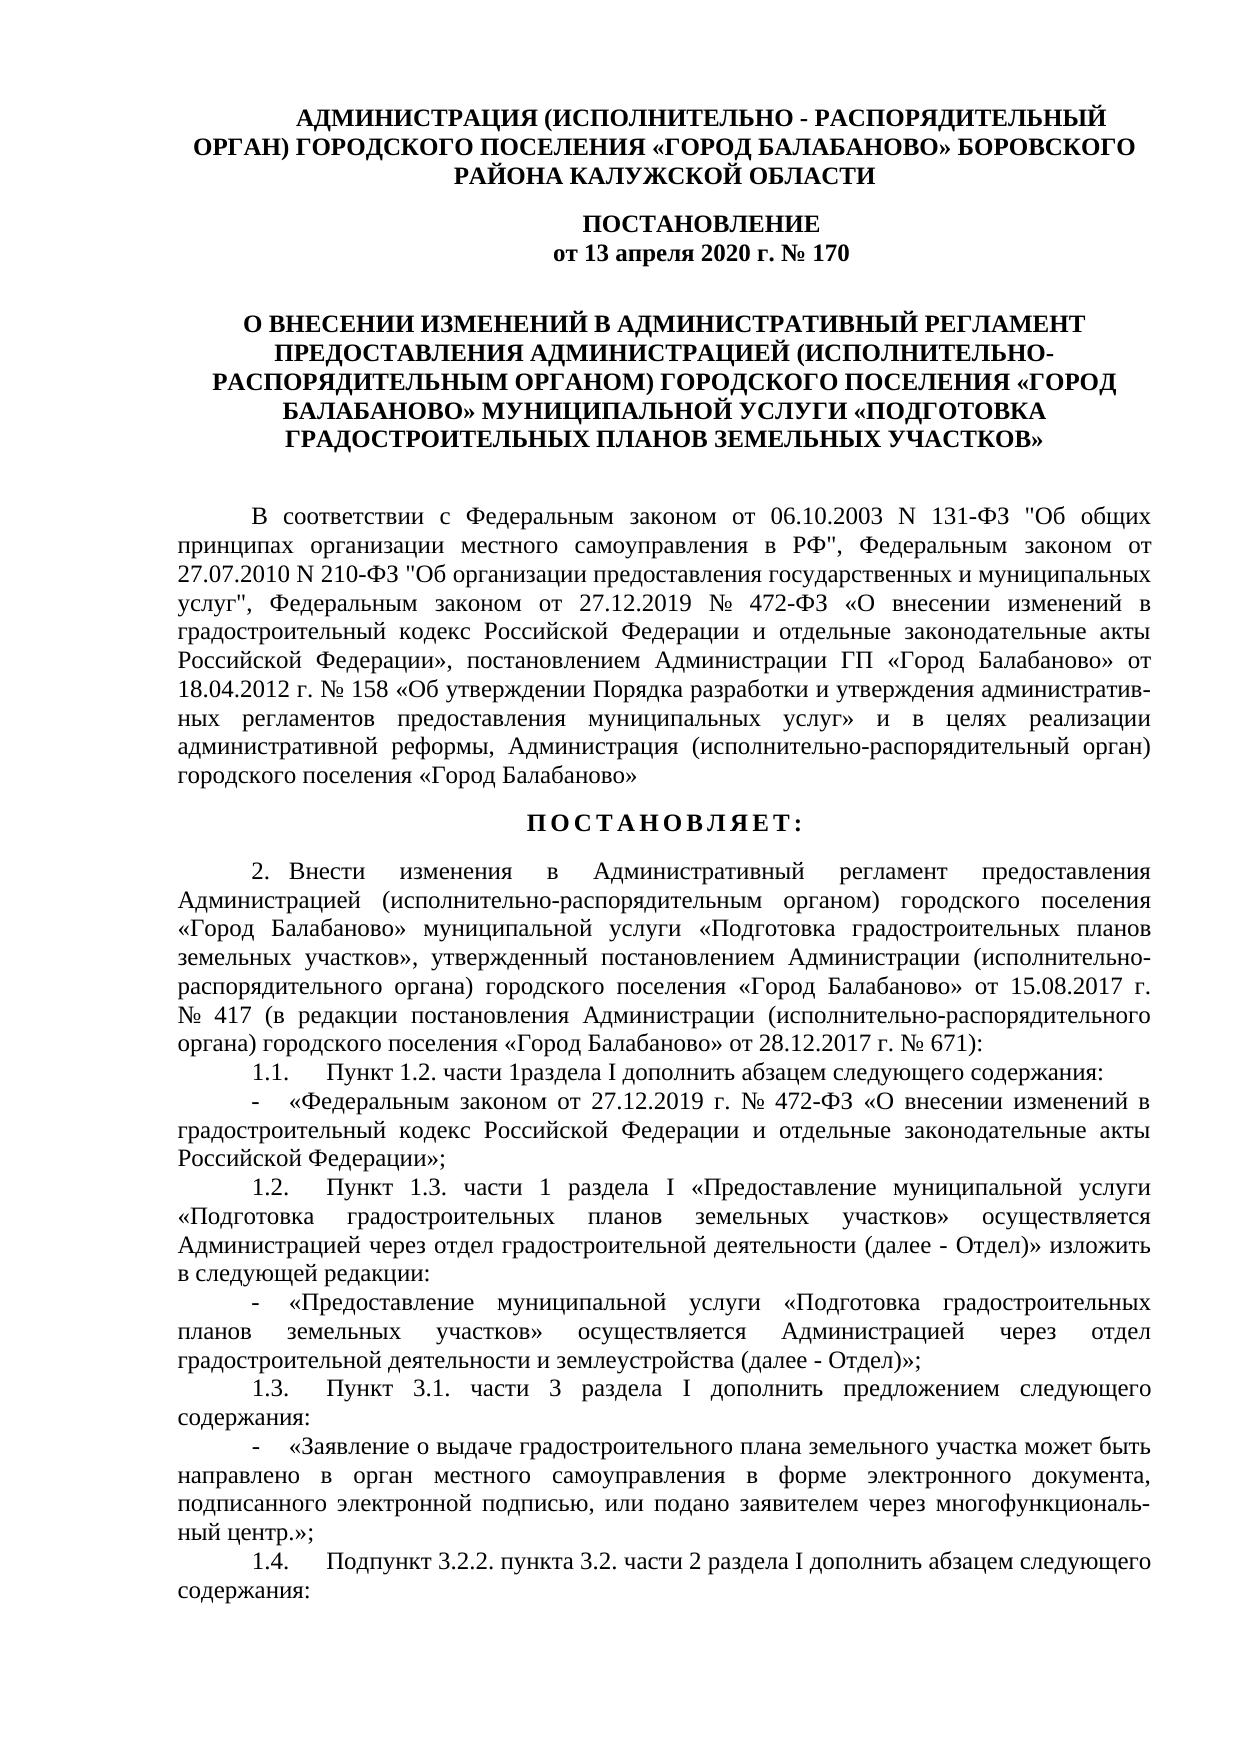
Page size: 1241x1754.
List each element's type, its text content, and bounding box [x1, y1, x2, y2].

text АДМИНИСТРАЦИЯ (ИСПОЛНИТЕЛЬНО - РАСПОРЯДИТЕЛЬНЫЙ ОРГАН) ГОРОДСКОГО ПОСЕЛЕНИЯ «ГОРОД БАЛАБАНОВО» БОРОВСКОГО РАЙОНА КАЛУЖСКОЙ ОБЛАСТИ [177, 103, 1152, 190]
text - «Предоставление муниципальной услуги «Подготовка градостроительных планов земельных участков» осуществляется Администрацией через отдел градостроительной деятельности и землеустройства (далее - Отдел)»; [177, 1287, 1152, 1373]
text от 13 апреля 2020 г. № 170 [177, 238, 1152, 266]
text - «Федеральным законом от 27.12.2019 г. № 472-ФЗ «О внесении изменений в градостроительный кодекс Российской Федерации и отдельные законодательные акты Российской Федерации»; [177, 1086, 1152, 1172]
text ПОСТАНОВЛЯЕТ: [177, 808, 1152, 837]
text - «Заявление о выдаче градостроительного плана земельного участка может быть направлено в орган местного самоуправления в форме электронного документа, подписанного электронной подписью, или подано заявителем через многофункциональ-ный центр.»; [177, 1431, 1152, 1546]
text 1.2. Пункт 1.3. части 1 раздела I «Предоставление муниципальной услуги «Подготовка градостроительных планов земельных участков» осуществляется Администрацией через отдел градостроительной деятельности (далее - Отдел)» изложить в следующей редакции: [177, 1172, 1152, 1287]
text О ВНЕСЕНИИ ИЗМЕНЕНИЙ В АДМИНИСТРАТИВНЫЙ РЕГЛАМЕНТ ПРЕДОСТАВЛЕНИЯ АДМИНИСТРАЦИЕЙ (ИСПОЛНИТЕЛЬНО-РАСПОРЯДИТЕЛЬНЫМ ОРГАНОМ) ГОРОДСКОГО ПОСЕЛЕНИЯ «ГОРОД БАЛАБАНОВО» МУНИЦИПАЛЬНОЙ УСЛУГИ «ПОДГОТОВКА ГРАДОСТРОИТЕЛЬНЫХ ПЛАНОВ ЗЕМЕЛЬНЫХ УЧАСТКОВ» [177, 309, 1152, 453]
text В соответствии с Федеральным законом от 06.10.2003 N 131-ФЗ "Об общих принципах организации местного самоуправления в РФ", Федеральным законом от 27.07.2010 N 210-ФЗ "Об организации предоставления государственных и муниципальных услуг", Федеральным законом от 27.12.2019 № 472-ФЗ «О внесении изменений в градостроительный кодекс Российской Федерации и отдельные законодательные акты Российской Федерации», постановлением Администрации ГП «Город Балабаново» от 18.04.2012 г. № 158 «Об утверждении Порядка разработки и утверждения административ-ных регламентов предоставления муниципальных услуг» и в целях реализации административной реформы, Администрация (исполнительно-распорядительный орган) городского поселения «Город Балабаново» [177, 501, 1152, 789]
text ПОСТАНОВЛЕНИЕ [177, 209, 1152, 238]
text 1.4. Подпункт 3.2.2. пункта 3.2. части 2 раздела I дополнить абзацем следующего содержания: [177, 1546, 1152, 1603]
list Внести изменения в Административный регламент предоставления Администрацией (исполнительно-распорядительным органом) городского поселения «Город Балабаново» муниципальной услуги «Подготовка градостроительных планов земельных участков», утвержденный постановлением Администрации (исполнительно-распорядительного органа) городского поселения «Город Балабаново» от 15.08.2017 г. № 417 (в редакции постановления Администрации (исполнительно-распорядительного органа) городского поселения «Город Балабаново» от 28.12.2017 г. № 671): [177, 856, 1152, 1057]
text 1.1. Пункт 1.2. части 1раздела I дополнить абзацем следующего содержания: [177, 1057, 1152, 1086]
text 1.3. Пункт 3.1. части 3 раздела I дополнить предложением следующего содержания: [177, 1373, 1152, 1431]
